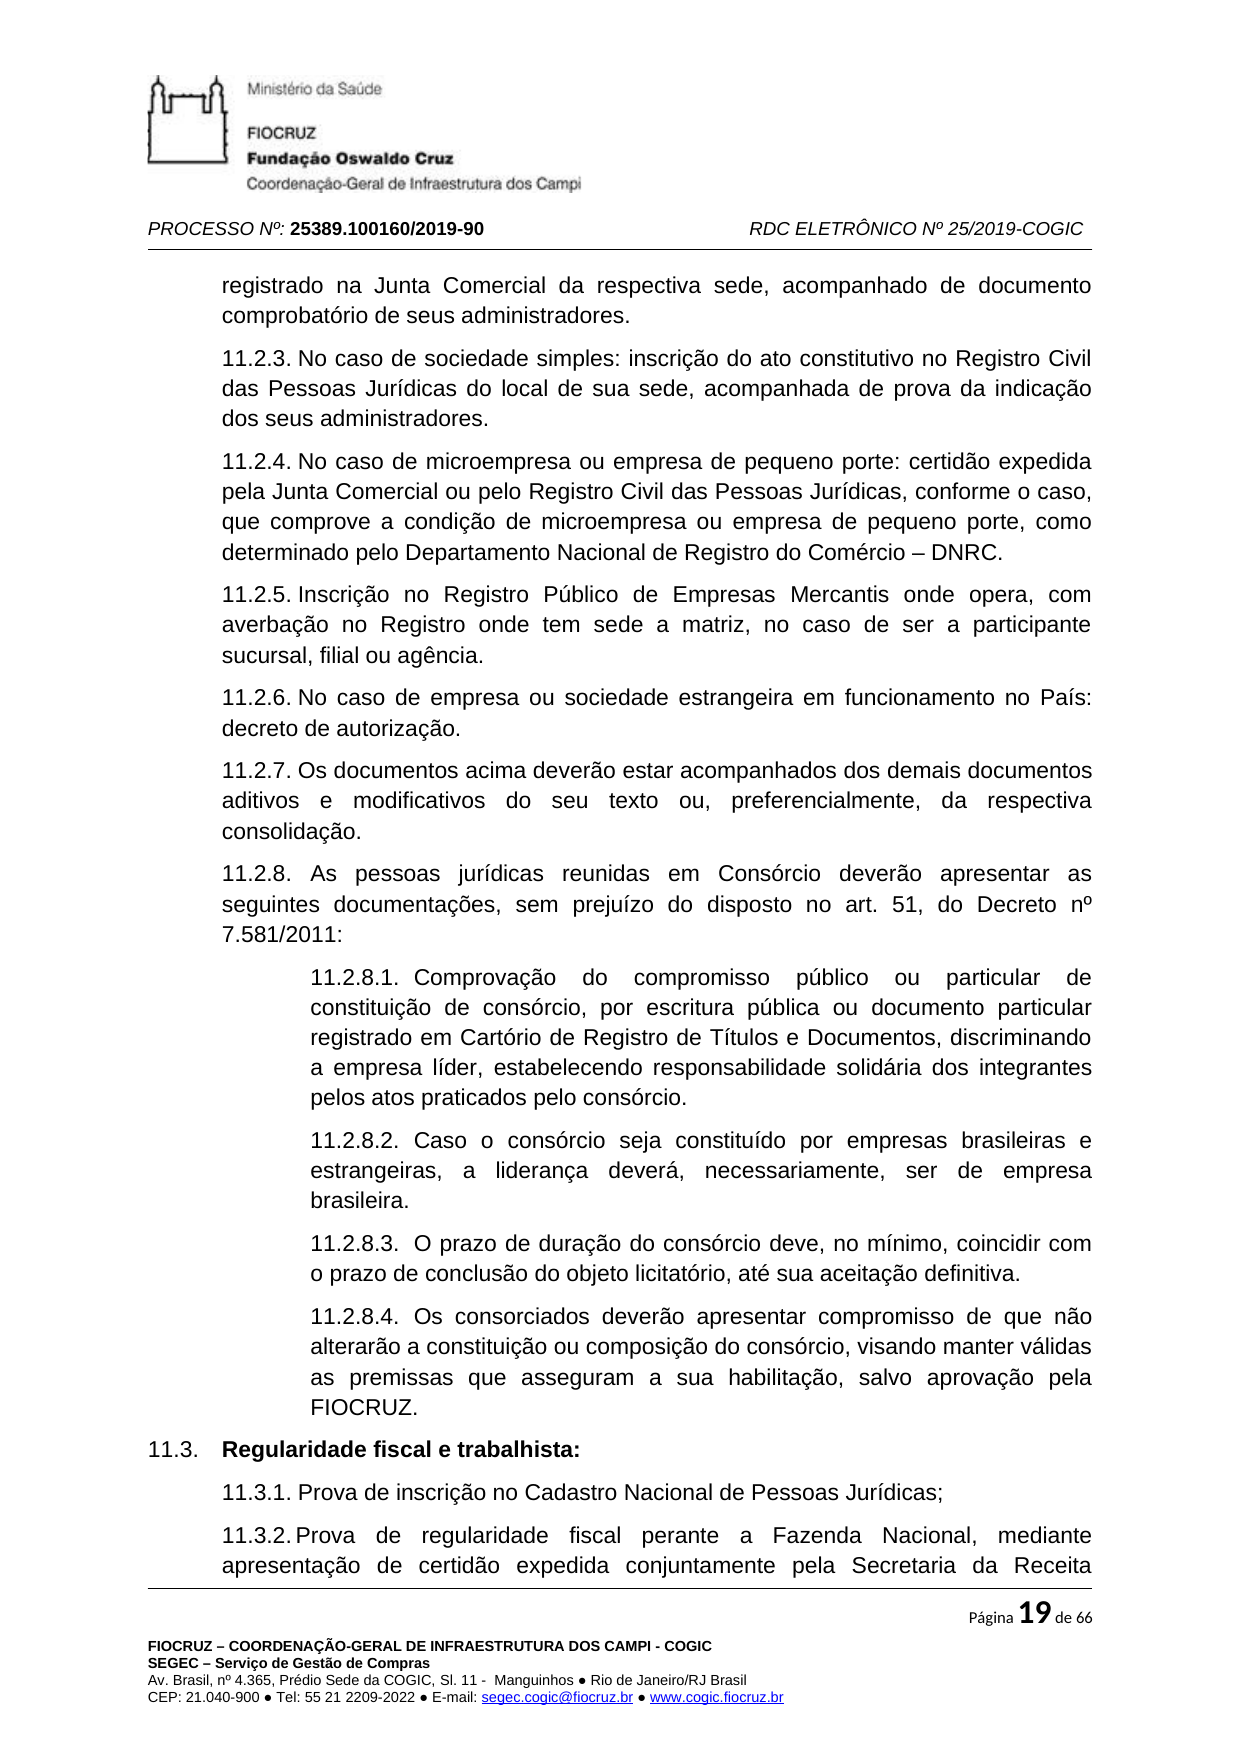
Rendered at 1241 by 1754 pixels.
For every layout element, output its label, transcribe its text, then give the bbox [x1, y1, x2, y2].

list Os consorciados deverão apresentar compromisso de que não alterarão a constituição ou composição do consórcio, visando manter válidas as premissas que asseguram a sua habilitação, salvo aprovação pela FIOCRUZ. [310, 1303, 1092, 1420]
list Regularidade fiscal e trabalhista: [148, 1436, 1092, 1463]
list Prova de inscrição no Cadastro Nacional de Pessoas Jurídicas; [222, 1479, 1092, 1506]
list No caso de empresa ou sociedade estrangeira em funcionamento no País: decreto de autorização. [222, 684, 1092, 741]
list No caso de sociedade simples: inscrição do ato constitutivo no Registro Civil das Pessoas Jurídicas do local de sua sede, acompanhada de prova da indicação dos seus administradores. [222, 345, 1092, 432]
list Os documentos acima deverão estar acompanhados dos demais documentos aditivos e modificativos do seu texto ou, preferencialmente, da respectiva consolidação. [222, 757, 1092, 844]
picture [147, 75, 582, 193]
list Inscrição no Registro Público de Empresas Mercantis onde opera, com averbação no Registro onde tem sede a matriz, no caso de ser a participante sucursal, filial ou agência. [222, 581, 1092, 668]
list Comprovação do compromisso público ou particular de constituição de consórcio, por escritura pública ou documento particular registrado em Cartório de Registro de Títulos e Documentos, discriminando a empresa líder, estabelecendo responsabilidade solidária dos integrantes pelos atos praticados pelo consórcio. [310, 963, 1092, 1111]
list O prazo de duração do consórcio deve, no mínimo, coincidir com o prazo de conclusão do objeto licitatório, até sua aceitação definitiva. [310, 1230, 1092, 1287]
list No caso de microempresa ou empresa de pequeno porte: certidão expedida pela Junta Comercial ou pelo Registro Civil das Pessoas Jurídicas, conforme o caso, que comprove a condição de microempresa ou empresa de pequeno porte, como determinado pelo Departamento Nacional de Registro do Comércio – DNRC. [222, 448, 1092, 565]
list Caso o consórcio seja constituído por empresas brasileiras e estrangeiras, a liderança deverá, necessariamente, ser de empresa brasileira. [310, 1127, 1092, 1214]
list As pessoas jurídicas reunidas em Consórcio deverão apresentar as seguintes documentações, sem prejuízo do disposto no art. 51, do Decreto nº 7.581/2011: [222, 860, 1092, 947]
